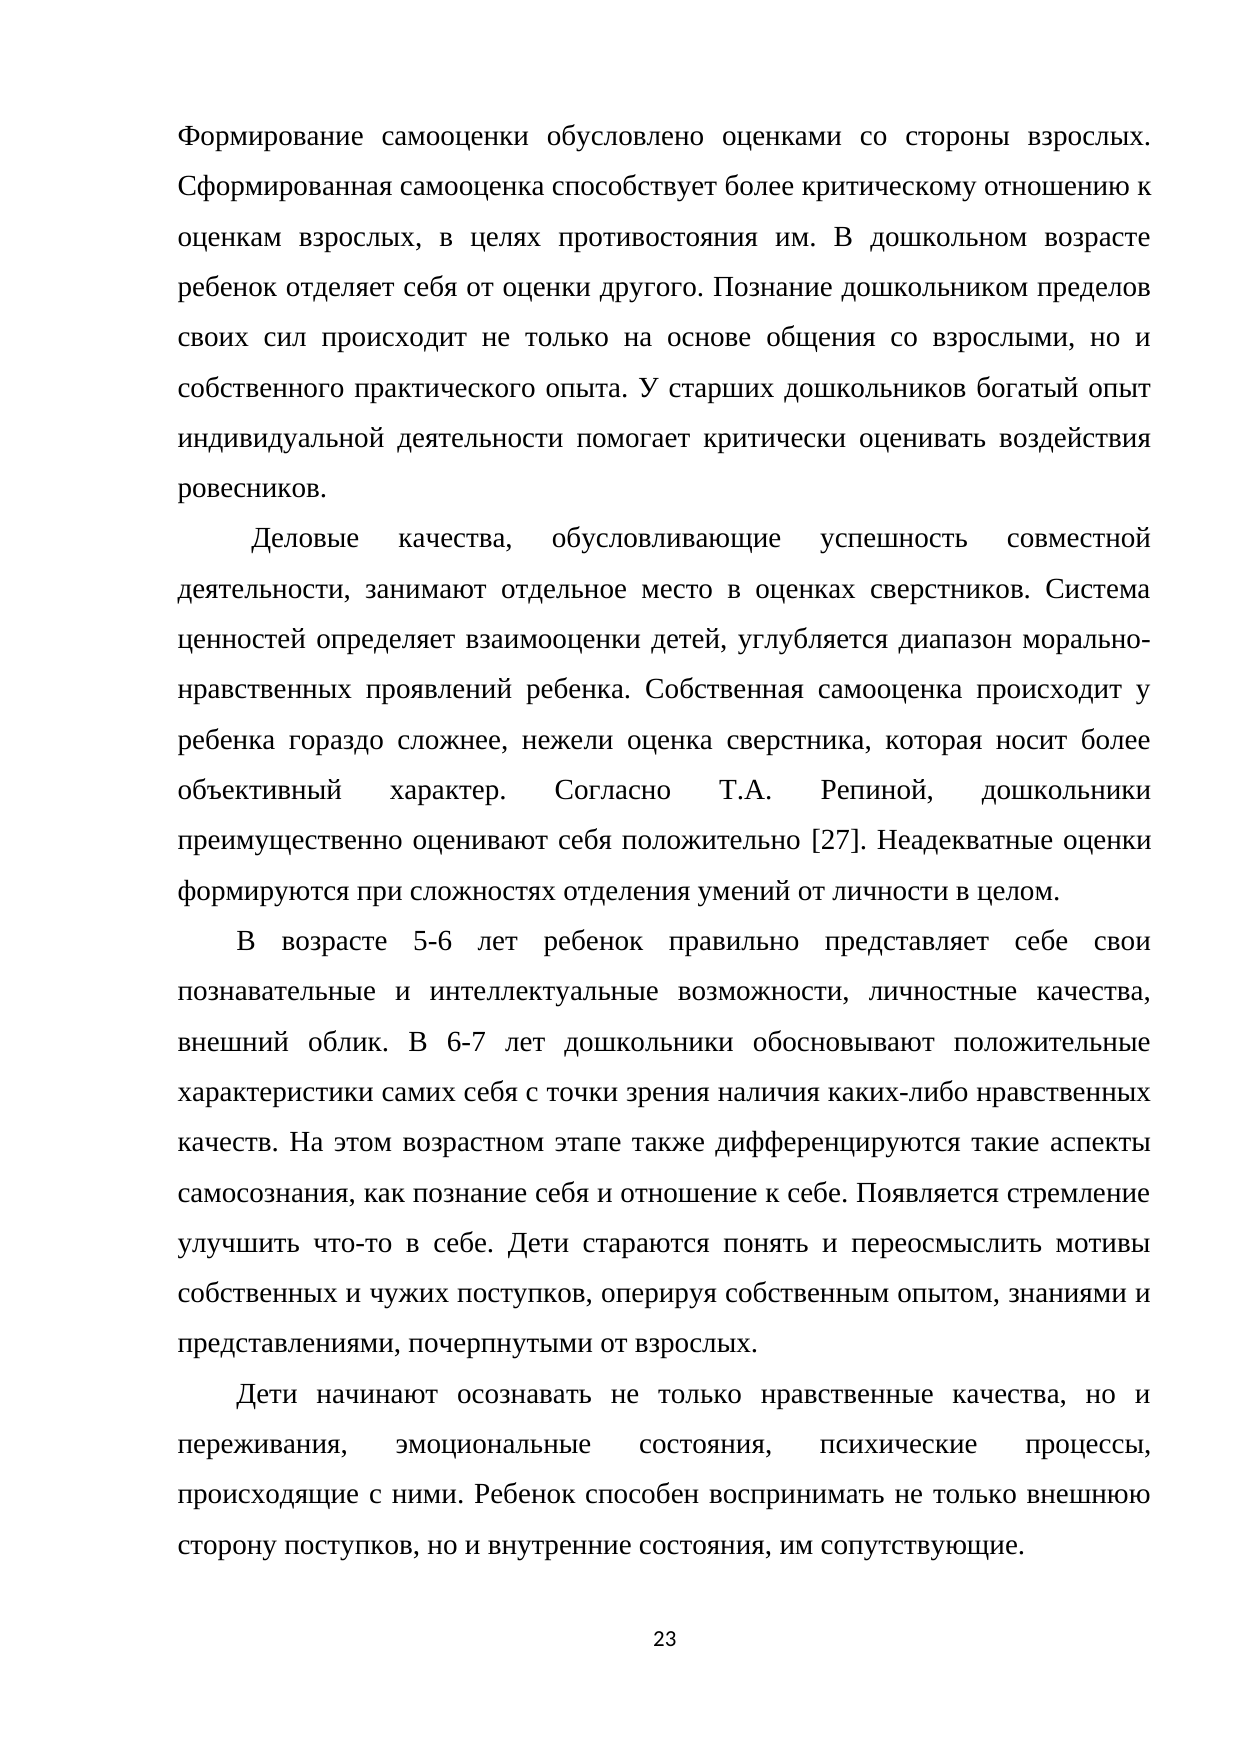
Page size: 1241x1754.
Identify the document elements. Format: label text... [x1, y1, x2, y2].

text Деловые качества, обусловливающие успешность совместной деятельности, занимают отдельное место в оценках сверстников. Система ценностей определяет взаимооценки детей, углубляется диапазон морально-нравственных проявлений ребенка. Собственная самооценка происходит у ребенка гораздо сложнее, нежели оценка сверстника, которая носит более объективный характер. Согласно Т.А. Репиной, дошкольники преимущественно оценивают себя положительно [27]. Неадекватные оценки формируются при сложностях отделения умений от личности в целом. [177, 521, 1152, 906]
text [177, 118, 1152, 504]
text В возрасте 5-6 лет ребенок правильно представляет себе свои познавательные и интеллектуальные возможности, личностные качества, внешний облик. В 6-7 лет дошкольники обосновывают положительные характеристики самих себя с точки зрения наличия каких-либо нравственных качеств. На этом возрастном этапе также дифференцируются такие аспекты самосознания, как познание себя и отношение к себе. Появляется стремление улучшить что-то в себе. Дети стараются понять и переосмыслить мотивы собственных и чужих поступков, оперируя собственным опытом, знаниями и представлениями, почерпнутыми от взрослых. [177, 923, 1152, 1359]
text Дети начинают осознавать не только нравственные качества, но и переживания, эмоциональные состояния, психические процессы, происходящие с ними. Ребенок способен воспринимать не только внешнюю сторону поступков, но и внутренние состояния, им сопутствующие. [177, 1376, 1152, 1560]
